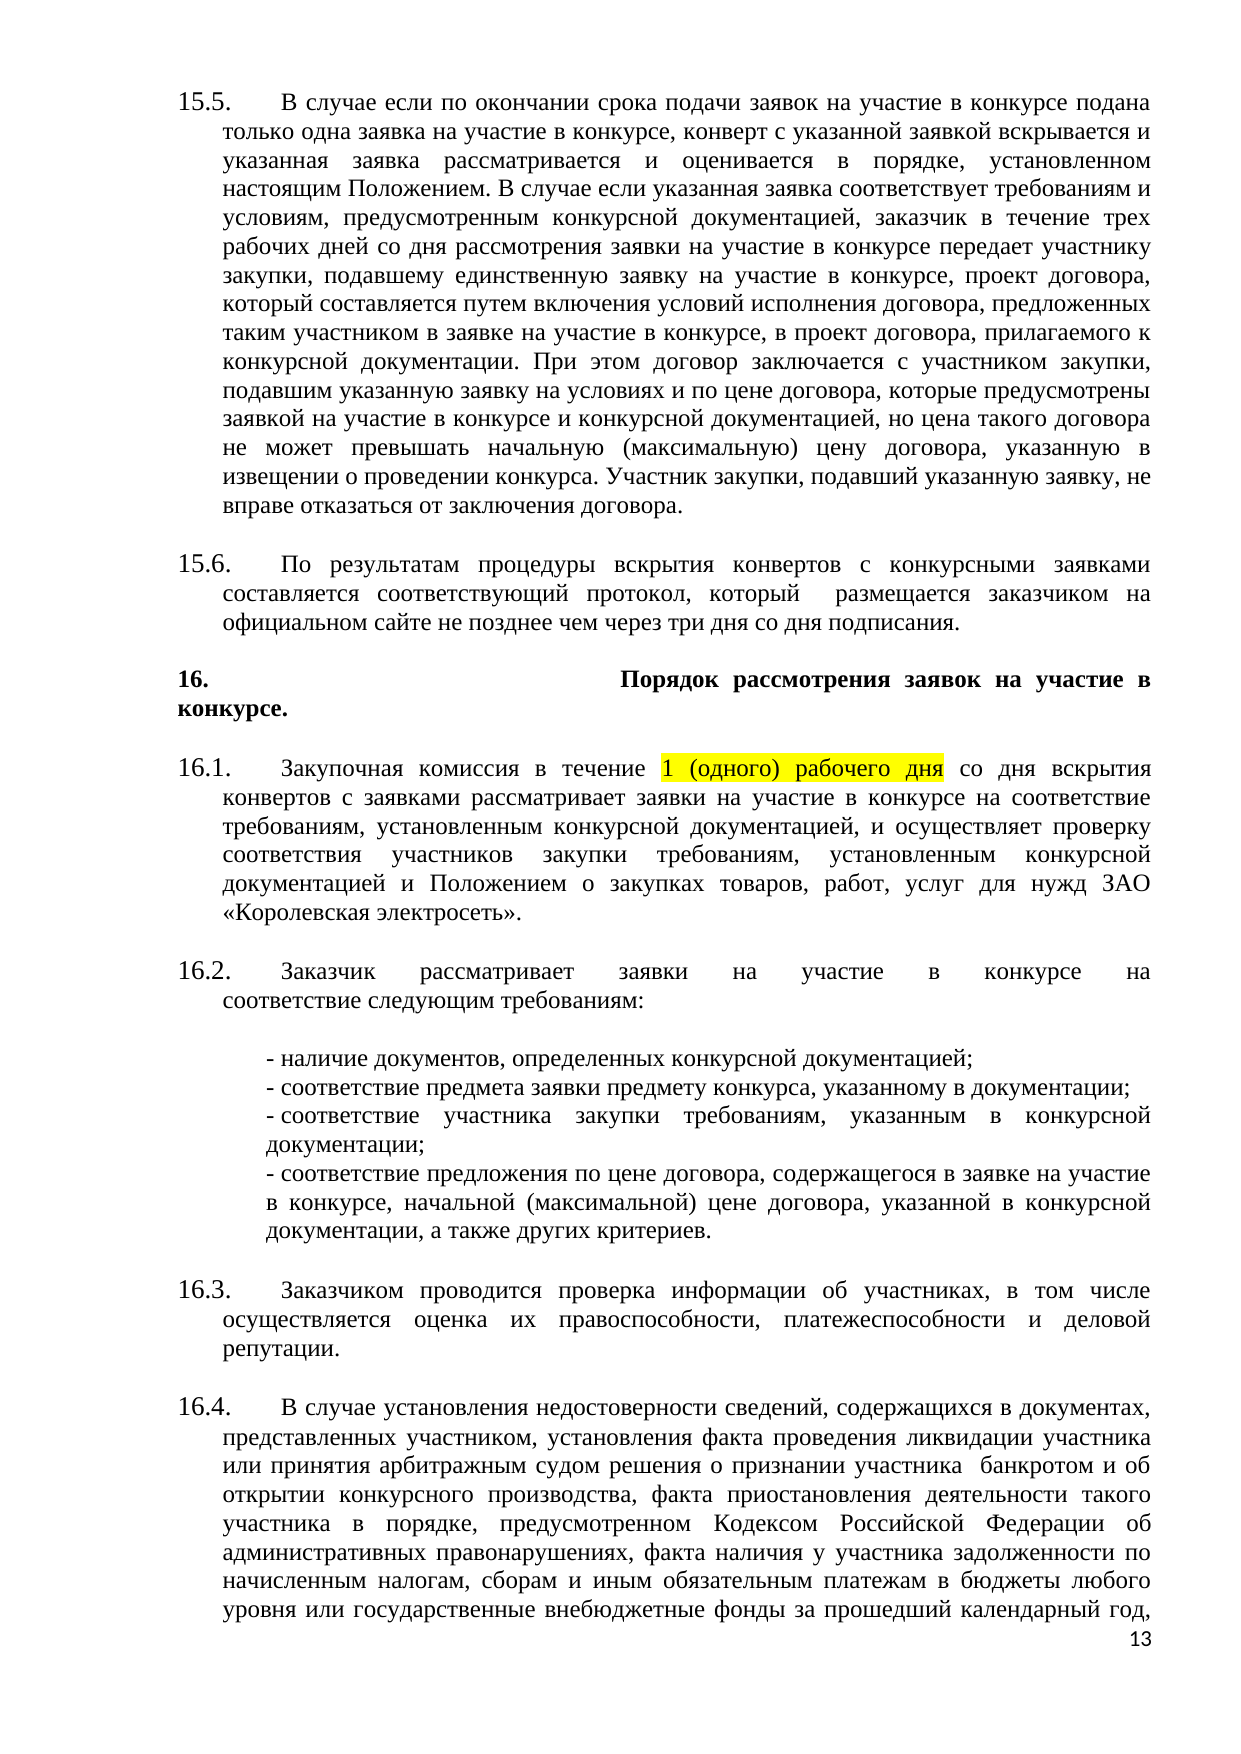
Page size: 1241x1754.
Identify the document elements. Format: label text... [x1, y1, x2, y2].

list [177, 1391, 1152, 1623]
list Заказчиком проводится проверка информации об участниках, в том числе осуществляется оценка их правоспособности, платежеспособности и деловой репутации. [177, 1273, 1152, 1362]
list соответствие предмета заявки предмету конкурса, указанному в документации; [266, 1072, 1152, 1101]
list В случае если по окончании срока подачи заявок на участие в конкурсе подана только одна заявка на участие в конкурсе, конверт с указанной заявкой вскрывается и указанная заявка рассматривается и оценивается в порядке, установленном настоящим Положением. В случае если указанная заявка соответствует требованиям и условиям, предусмотренным конкурсной документацией, заказчик в течение трех рабочих дней со дня рассмотрения заявки на участие в конкурсе передает участнику закупки, подавшему единственную заявку на участие в конкурсе, проект договора, который составляется путем включения условий исполнения договора, предложенных таким участником в заявке на участие в конкурсе, в проект договора, прилагаемого к конкурсной документации. При этом договор заключается с участником закупки, подавшим указанную заявку на условиях и по цене договора, которые предусмотрены заявкой на участие в конкурсе и конкурсной документацией, но цена такого договора не может превышать начальную (максимальную) цену договора, указанную в извещении о проведении конкурса. Участник закупки, подавший указанную заявку, не вправе отказаться от заключения договора. [177, 85, 1152, 518]
list По результатам процедуры вскрытия конвертов с конкурсными заявками составляется соответствующий протокол, который размещается заказчиком на официальном сайте не позднее чем через три дня со дня подписания. [177, 547, 1152, 636]
list соответствие предложения по цене договора, содержащегося в заявке на участие в конкурсе, начальной (максимальной) цене договора, указанной в конкурсной документации, а также других критериев. [266, 1158, 1152, 1244]
list соответствие участника закупки требованиям, указанным в конкурсной документации; [266, 1101, 1152, 1158]
list Закупочная комиссия в течение 1 (одного) рабочего дня со дня вскрытия конвертов с заявками рассматривает заявки на участие в конкурсе на соответствие требованиям, установленным конкурсной документацией, и осуществляет проверку соответствия участников закупки требованиям, установленным конкурсной документацией и Положением о закупках товаров, работ, услуг для нужд ЗАО «Королевская электросеть». [177, 751, 1152, 926]
list Порядок рассмотрения заявок на участие в конкурсе. [177, 664, 1152, 722]
list Заказчик рассматривает заявки на участие в конкурсе на соответствие следующим требованиям: [177, 954, 1152, 1014]
list наличие документов, определенных конкурсной документацией; [266, 1043, 1152, 1072]
